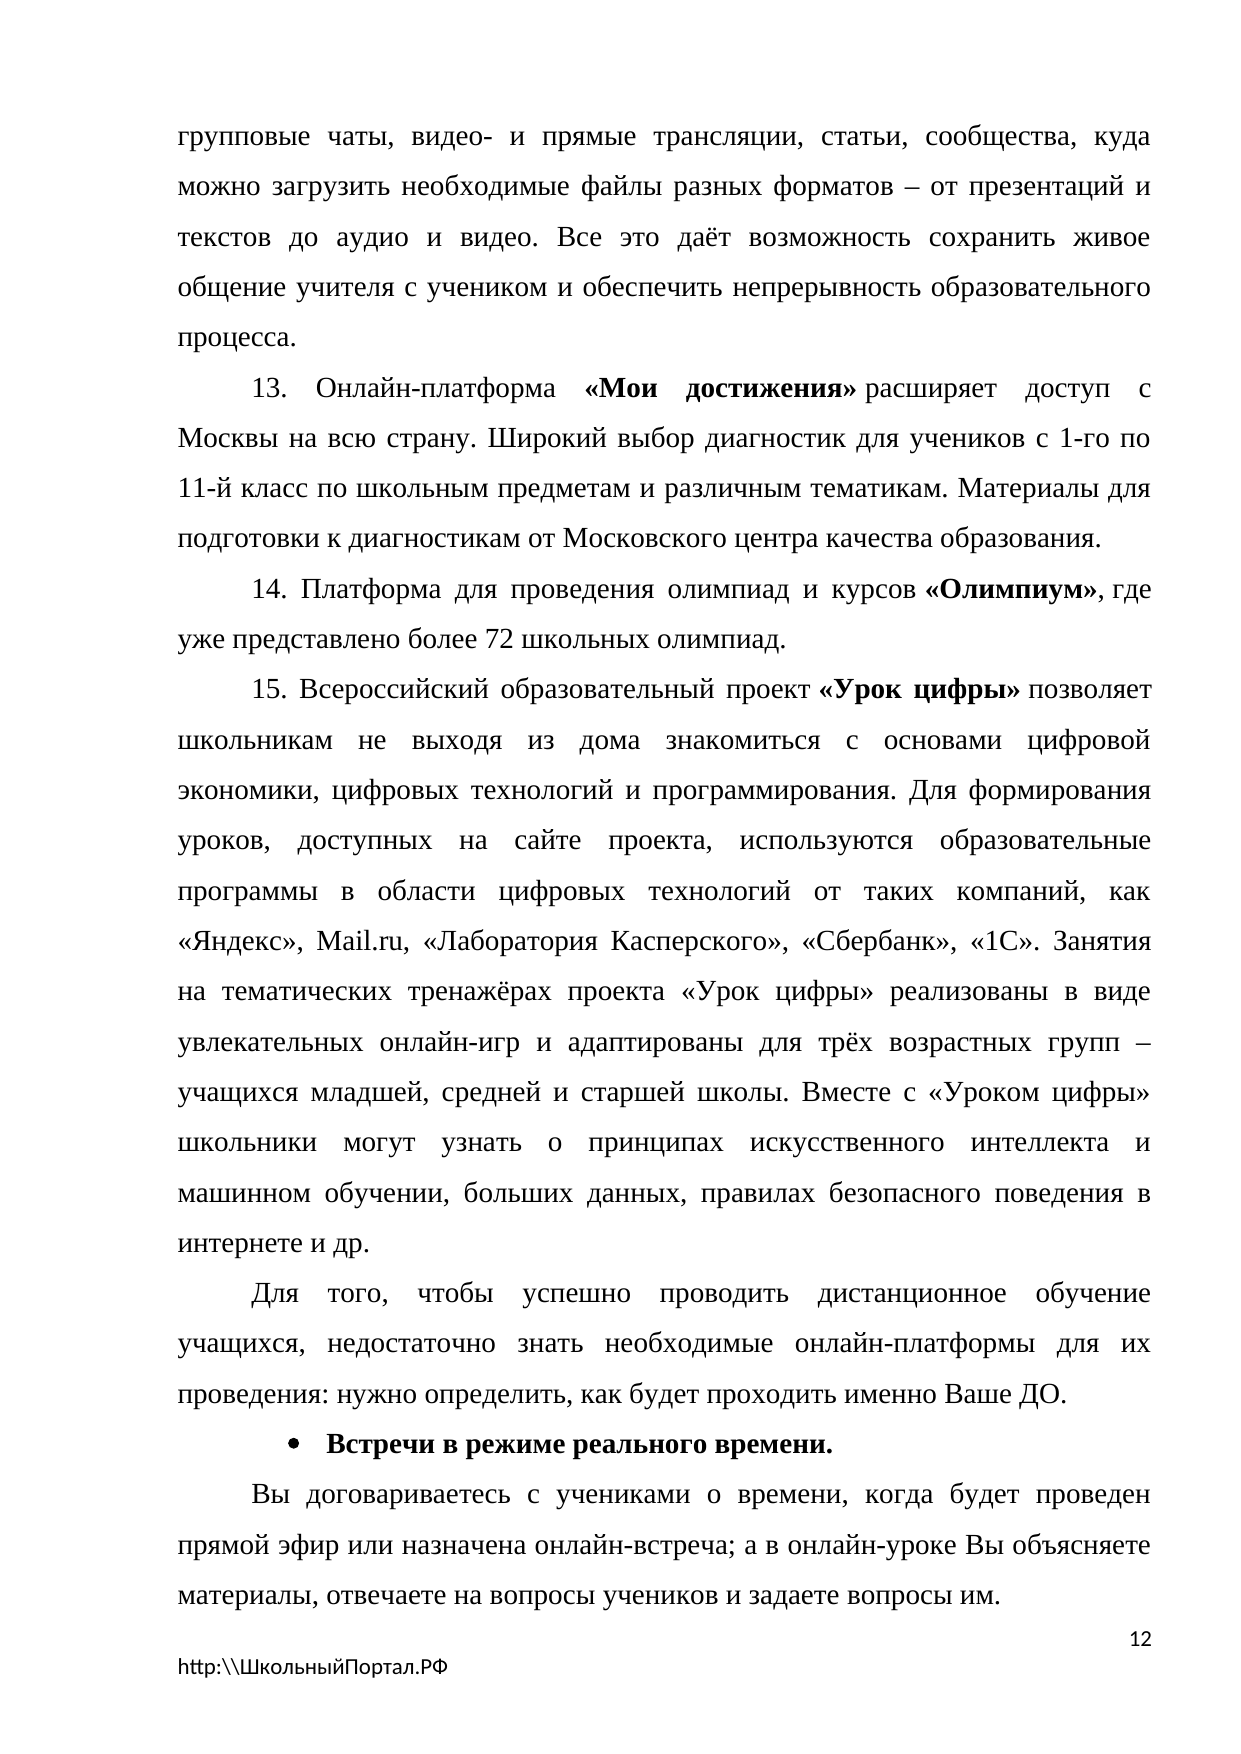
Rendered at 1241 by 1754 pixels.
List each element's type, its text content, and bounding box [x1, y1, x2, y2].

text Вы договариваетесь с учениками о времени, когда будет проведен прямой эфир или назначена онлайн-встреча; а в онлайн-уроке Вы объясняете материалы, отвечаете на вопросы учеников и задаете вопросы им. [177, 1477, 1152, 1611]
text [177, 118, 1152, 353]
text 14. Платформа для проведения олимпиад и курсов «Олимпиум», где уже представлено более 72 школьных олимпиад. [177, 571, 1152, 655]
text 13. Онлайн-платформа «Мои достижения» расширяет доступ с Москвы на всю страну. Широкий выбор диагностик для учеников с 1-го по 11-й класс по школьным предметам и различным тематикам. Материалы для подготовки к диагностикам от Московского центра качества образования. [177, 370, 1152, 554]
text Для того, чтобы успешно проводить дистанционное обучение учащихся, недостаточно знать необходимые онлайн-платформы для их проведения: нужно определить, как будет проходить именно Ваше ДО. [177, 1275, 1152, 1409]
text 15. Всероссийский образовательный проект «Урок цифры» позволяет школьникам не выходя из дома знакомиться с основами цифровой экономики, цифровых технологий и программирования. Для формирования уроков, доступных на сайте проекта, используются образовательные программы в области цифровых технологий от таких компаний, как «Яндекс», Mail.ru, «Лаборатория Касперского», «Сбербанк», «1С». Занятия на тематических тренажёрах проекта «Урок цифры» реализованы в виде увлекательных онлайн-игр и адаптированы для трёх возрастных групп – учащихся младшей, средней и старшей школы. Вместе с «Уроком цифры» школьники могут узнать о принципах искусственного интеллекта и машинном обучении, больших данных, правилах безопасного поведения в интернете и др. [177, 672, 1152, 1258]
list Встречи в режиме реального времени. [288, 1426, 1152, 1460]
